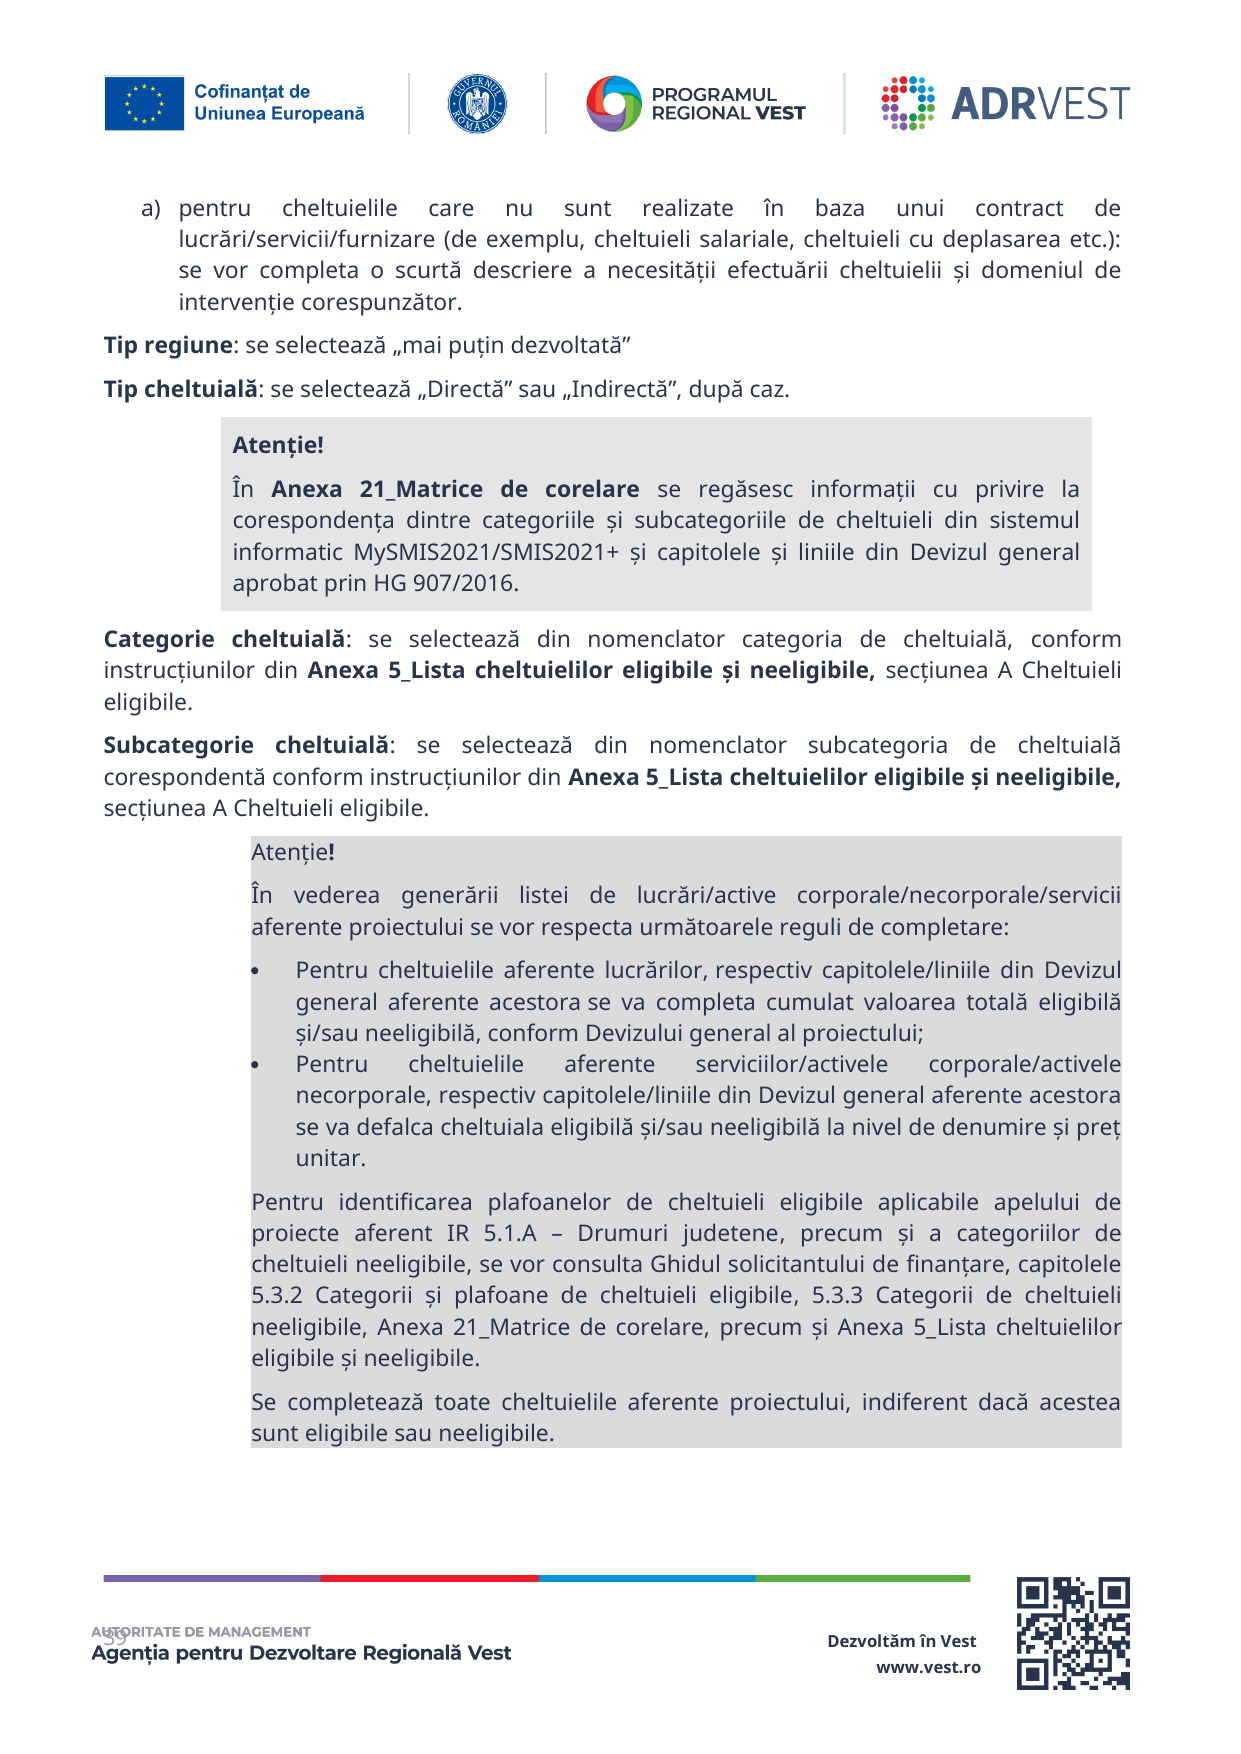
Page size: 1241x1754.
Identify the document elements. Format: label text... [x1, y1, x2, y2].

picture [1008, 1568, 1139, 1699]
list Pentru cheltuielile aferente lucrărilor, respectiv capitolele/liniile din Devizul general aferente acestora se va completa cumulat valoarea totală eligibilă și/sau neeligibilă, conform Devizului general al proiectului; [251, 954, 1122, 1048]
picture [103, 73, 1131, 134]
list Pentru cheltuielile aferente serviciilor/activele corporale/activele necorporale, respectiv capitolele/liniile din Devizul general aferente acestora se va defalca cheltuiala eligibilă și/sau neeligibilă la nivel de denumire și preț unitar. [251, 1048, 1122, 1173]
list pentru cheltuielile care nu sunt realizate în baza unui contract de lucrări/servicii/furnizare (de exemplu, cheltuieli salariale, cheltuieli cu deplasarea etc.): se vor completa o scurtă descriere a necesității efectuării cheltuielii și domeniul de intervenție corespunzător. [141, 192, 1122, 317]
text Atenție! [251, 836, 1122, 867]
text Categorie cheltuială: se selectează din nomenclator categoria de cheltuială, conform instrucțiunilor din Anexa 5_Lista cheltuielilor eligibile și neeligibile, secțiunea A Cheltuieli eligibile. [103, 623, 1122, 717]
table_header Atenție! În Anexa 21_Matrice de corelare se regăsesc informații cu privire la corespondența dintre categoriile și subcategoriile de cheltuieli din sistemul informatic MySMIS2021/SMIS2021+ și capitolele și liniile din Devizul general aprobat prin HG 907/2016. [221, 417, 1092, 611]
text Se completează toate cheltuielile aferente proiectului, indiferent dacă acestea sunt eligibile sau neeligibile. [251, 1386, 1122, 1448]
text Pentru identificarea plafoanelor de cheltuieli eligibile aplicabile apelului de proiecte aferent IR 5.1.A – Drumuri judetene, precum și a categoriilor de cheltuieli neeligibile, se vor consulta Ghidul solicitantului de finanțare, capitolele 5.3.2 Categorii și plafoane de cheltuieli eligibile, 5.3.3 Categorii de cheltuieli neeligibile, Anexa 21_Matrice de corelare, precum și Anexa 5_Lista cheltuielilor eligibile și neeligibile. [251, 1186, 1122, 1373]
text Subcategorie cheltuială: se selectează din nomenclator subcategoria de cheltuială corespondentă conform instrucțiunilor din Anexa 5_Lista cheltuielilor eligibile și neeligibile, secțiunea A Cheltuieli eligibile. [103, 729, 1122, 823]
text În vederea generării listei de lucrări/active corporale/necorporale/servicii aferente proiectului se vor respecta următoarele reguli de completare: [251, 879, 1122, 942]
text Tip regiune: se selectează „mai puțin dezvoltată” [103, 329, 1122, 361]
text Tip cheltuială: se selectează „Directă” sau „Indirectă”, după caz. [103, 373, 1122, 404]
